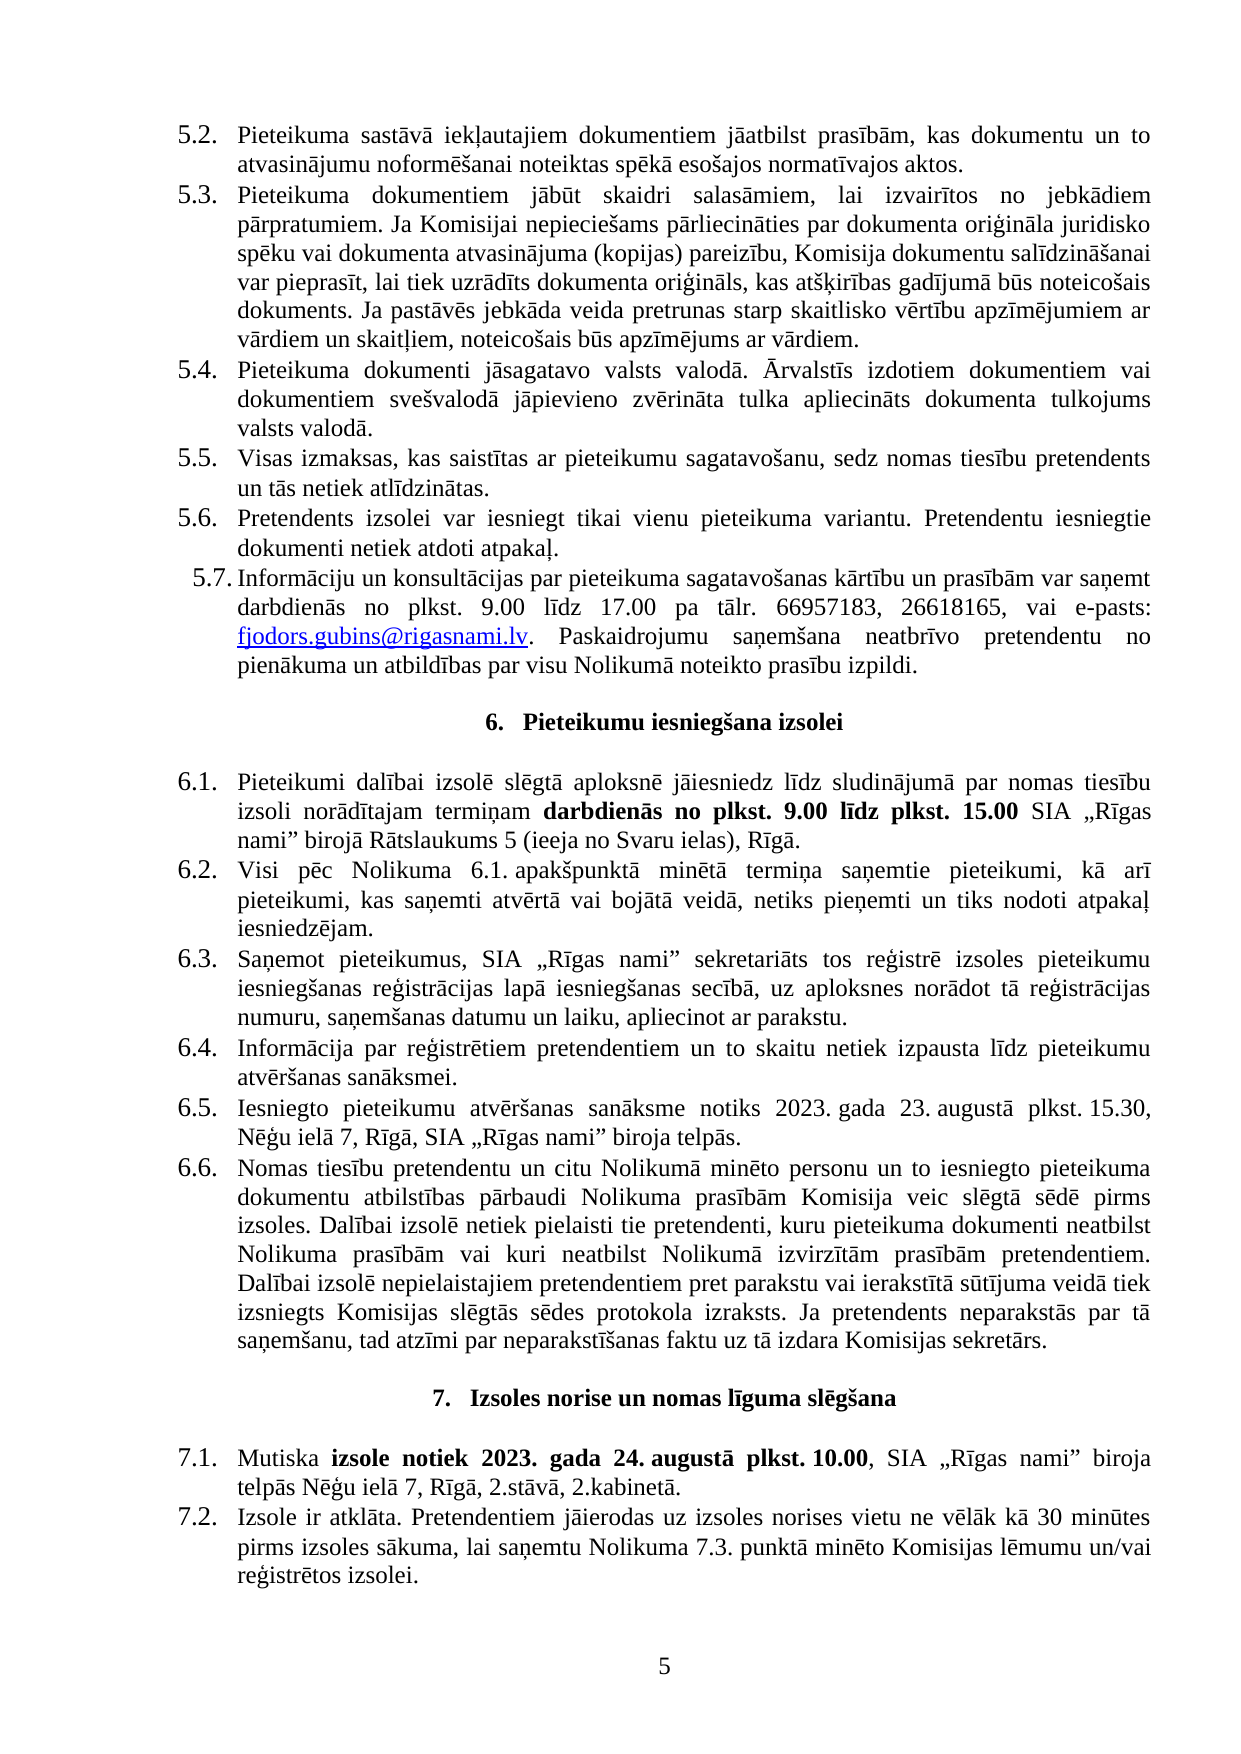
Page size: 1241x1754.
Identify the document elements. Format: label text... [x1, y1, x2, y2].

list Iesniegto pieteikumu atvēršanas sanāksme notiks 2023. gada 23. augustā plkst. 15.30, Nēģu ielā 7, Rīgā, SIA „Rīgas nami” biroja telpās. [177, 1091, 1152, 1151]
list Izsoles norise un nomas līguma slēgšana [177, 1383, 1152, 1412]
list Nomas tiesību pretendentu un citu Nolikumā minēto personu un to iesniegto pieteikuma dokumentu atbilstības pārbaudi Nolikuma prasībām Komisija veic slēgtā sēdē pirms izsoles. Dalībai izsolē netiek pielaisti tie pretendenti, kuru pieteikuma dokumenti neatbilst Nolikuma prasībām vai kuri neatbilst Nolikumā izvirzītām prasībām pretendentiem. Dalībai izsolē nepielaistajiem pretendentiem pret parakstu vai ierakstītā sūtījuma veidā tiek izsniegts Komisijas slēgtās sēdes protokola izraksts. Ja pretendents neparakstās par tā saņemšanu, tad atzīmi par neparakstīšanas faktu uz tā izdara Komisijas sekretārs. [177, 1151, 1152, 1354]
list Visi pēc Nolikuma 6.1. apakšpunktā minētā termiņa saņemtie pieteikumi, kā arī pieteikumi, kas saņemti atvērtā vai bojātā veidā, netiks pieņemti un tiks nodoti atpakaļ iesniedzējam. [177, 854, 1152, 942]
list Pieteikuma sastāvā iekļautajiem dokumentiem jāatbilst prasībām, kas dokumentu un to atvasinājumu noformēšanai noteiktas spēkā esošajos normatīvajos aktos. [177, 118, 1152, 178]
list Pretendents izsolei var iesniegt tikai vienu pieteikuma variantu. Pretendentu iesniegtie dokumenti netiek atdoti atpakaļ. [177, 501, 1152, 561]
list Informācija par reģistrētiem pretendentiem un to skaitu netiek izpausta līdz pieteikumu atvēršanas sanāksmei. [177, 1031, 1152, 1091]
list Pieteikumi dalībai izsolē slēgtā aploksnē jāiesniedz līdz sludinājumā par nomas tiesību izsoli norādītajam termiņam darbdienās no plkst. 9.00 līdz plkst. 15.00 SIA „Rīgas nami” birojā Rātslaukums 5 (ieeja no Svaru ielas), Rīgā. [177, 765, 1152, 854]
list Pieteikuma dokumentiem jābūt skaidri salasāmiem, lai izvairītos no jebkādiem pārpratumiem. Ja Komisijai nepieciešams pārliecināties par dokumenta oriģināla juridisko spēku vai dokumenta atvasinājuma (kopijas) pareizību, Komisija dokumentu salīdzināšanai var pieprasīt, lai tiek uzrādīts dokumenta oriģināls, kas atšķirības gadījumā būs noteicošais dokuments. Ja pastāvēs jebkāda veida pretrunas starp skaitlisko vērtību apzīmējumiem ar vārdiem un skaitļiem, noteicošais būs apzīmējums ar vārdiem. [177, 178, 1152, 353]
list Mutiska izsole notiek 2023. gada 24. augustā plkst. 10.00, SIA „Rīgas nami” biroja telpās Nēģu ielā 7, Rīgā, 2.stāvā, 2.kabinetā. [177, 1441, 1152, 1501]
list Saņemot pieteikumus, SIA „Rīgas nami” sekretariāts tos reģistrē izsoles pieteikumu iesniegšanas reģistrācijas lapā iesniegšanas secībā, uz aploksnes norādot tā reģistrācijas numuru, saņemšanas datumu un laiku, apliecinot ar parakstu. [177, 942, 1152, 1031]
list Izsole ir atklāta. Pretendentiem jāierodas uz izsoles norises vietu ne vēlāk kā 30 minūtes pirms izsoles sākuma, lai saņemtu Nolikuma 7.3. punktā minēto Komisijas lēmumu un/vai reģistrētos izsolei. [177, 1501, 1152, 1589]
list Visas izmaksas, kas saistītas ar pieteikumu sagatavošanu, sedz nomas tiesību pretendents un tās netiek atlīdzinātas. [177, 442, 1152, 501]
list Pieteikuma dokumenti jāsagatavo valsts valodā. Ārvalstīs izdotiem dokumentiem vai dokumentiem svešvalodā jāpievieno zvērināta tulka apliecināts dokumenta tulkojums valsts valodā. [177, 353, 1152, 442]
list Pieteikumu iesniegšana izsolei [177, 707, 1152, 736]
list Informāciju un konsultācijas par pieteikuma sagatavošanas kārtību un prasībām var saņemt darbdienās no plkst. 9.00 līdz 17.00 pa tālr. 66957183, 26618165, vai e-pasts: fjodors.gubins@rigasnami.lv. Paskaidrojumu saņemšana neatbrīvo pretendentu no pienākuma un atbildības par visu Nolikumā noteikto prasību izpildi. [192, 561, 1152, 679]
